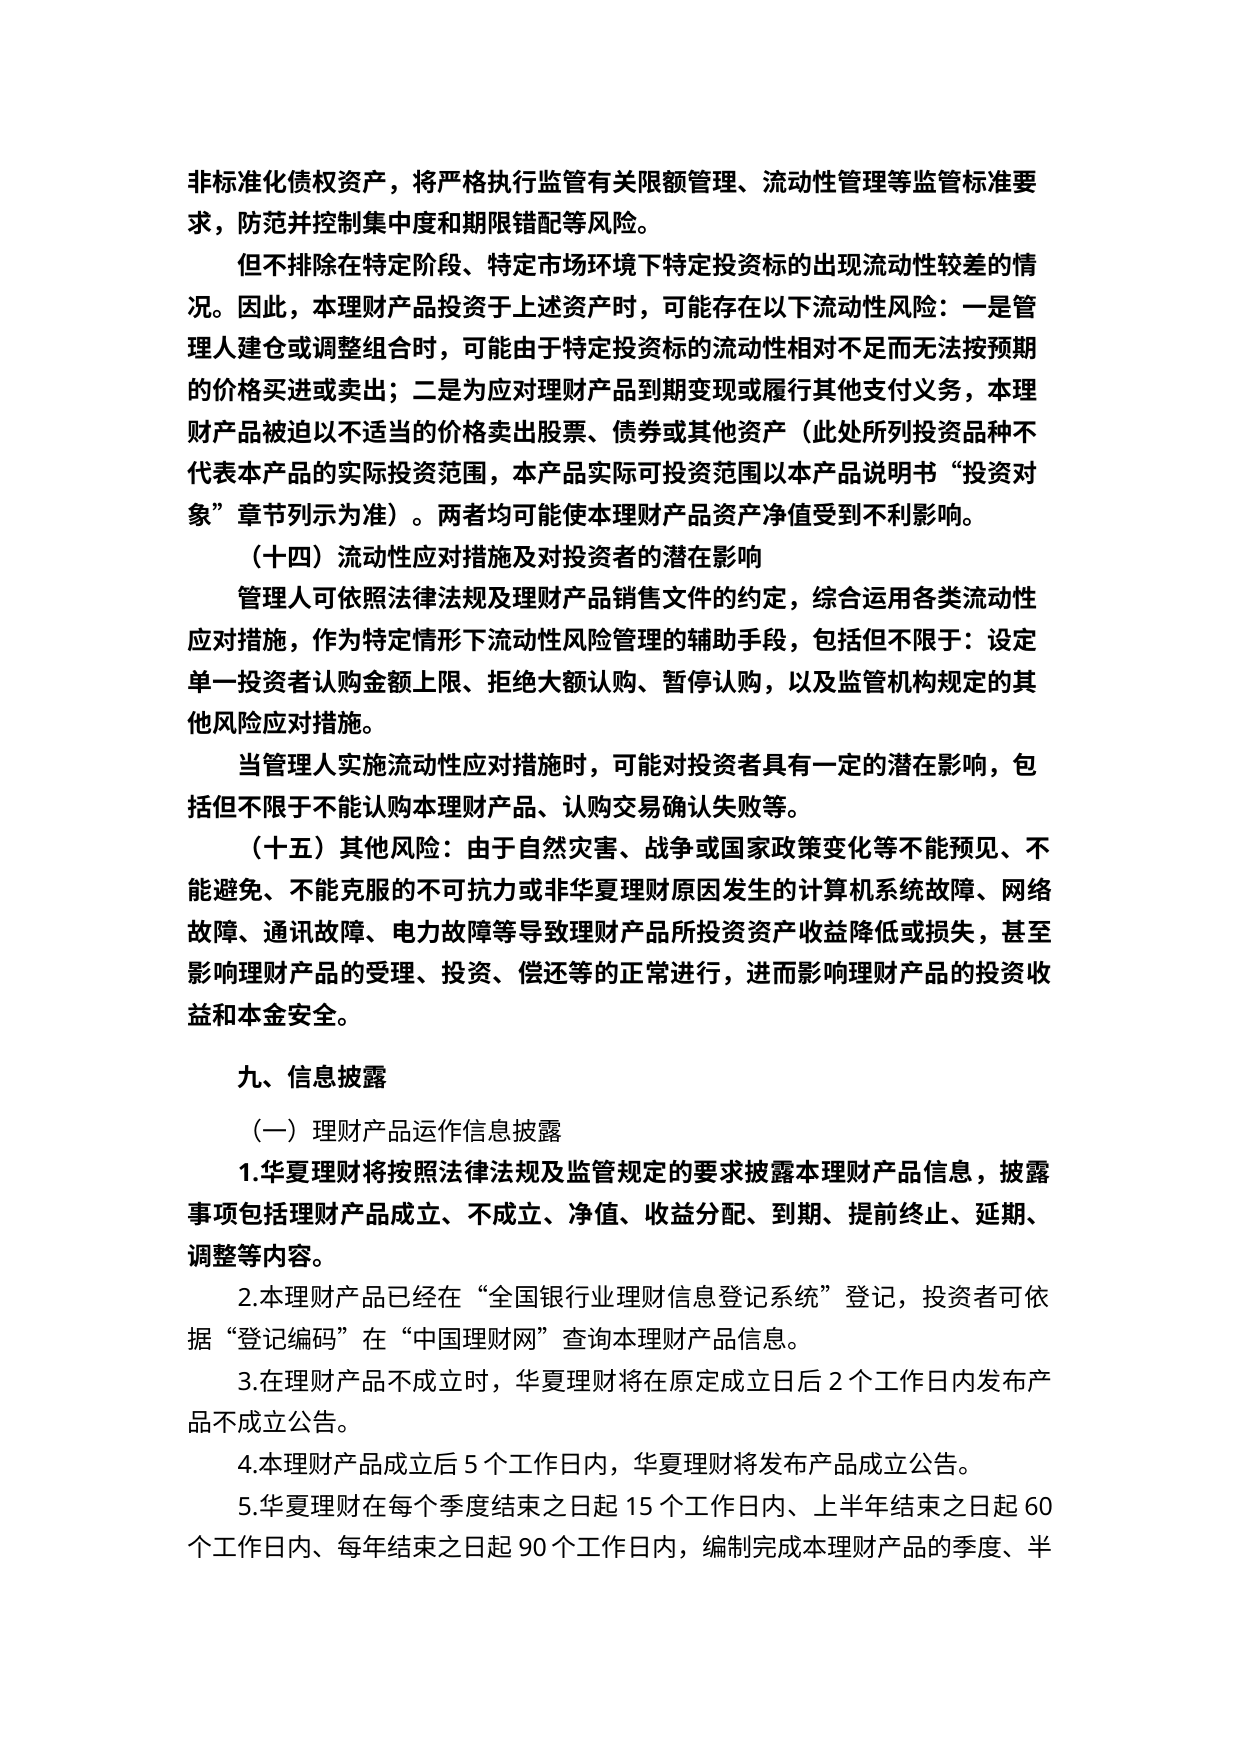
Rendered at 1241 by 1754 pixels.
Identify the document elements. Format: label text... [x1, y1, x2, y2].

text 九、信息披露 [187, 1053, 1053, 1095]
text （十四）流动性应对措施及对投资者的潜在影响 [187, 537, 1053, 573]
text 2.本理财产品已经在“全国银行业理财信息登记系统”登记，投资者可依据“登记编码”在“中国理财网”查询本理财产品信息。 [187, 1278, 1053, 1356]
text 3.在理财产品不成立时，华夏理财将在原定成立日后2个工作日内发布产品不成立公告。 [187, 1361, 1053, 1439]
text （一）理财产品运作信息披露 [187, 1111, 1053, 1147]
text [187, 162, 1053, 240]
text （十五）其他风险：由于自然灾害、战争或国家政策变化等不能预见、不能避免、不能克服的不可抗力或非华夏理财原因发生的计算机系统故障、网络故障、通讯故障、电力故障等导致理财产品所投资资产收益降低或损失，甚至影响理财产品的受理、投资、偿还等的正常进行，进而影响理财产品的投资收益和本金安全。 [187, 829, 1053, 1032]
text 但不排除在特定阶段、特定市场环境下特定投资标的出现流动性较差的情况。因此，本理财产品投资于上述资产时，可能存在以下流动性风险：一是管理人建仓或调整组合时，可能由于特定投资标的流动性相对不足而无法按预期的价格买进或卖出；二是为应对理财产品到期变现或履行其他支付义务，本理财产品被迫以不适当的价格卖出股票、债券或其他资产（此处所列投资品种不代表本产品的实际投资范围，本产品实际可投资范围以本产品说明书“投资对象”章节列示为准）。两者均可能使本理财产品资产净值受到不利影响。 [187, 245, 1053, 532]
text 当管理人实施流动性应对措施时，可能对投资者具有一定的潜在影响，包括但不限于不能认购本理财产品、认购交易确认失败等。 [187, 745, 1053, 823]
text 1.华夏理财将按照法律法规及监管规定的要求披露本理财产品信息，披露事项包括理财产品成立、不成立、净值、收益分配、到期、提前终止、延期、调整等内容。 [187, 1153, 1053, 1272]
text 管理人可依照法律法规及理财产品销售文件的约定，综合运用各类流动性应对措施，作为特定情形下流动性风险管理的辅助手段，包括但不限于：设定单一投资者认购金额上限、拒绝大额认购、暂停认购，以及监管机构规定的其他风险应对措施。 [187, 579, 1053, 740]
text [187, 1486, 1053, 1564]
text 4.本理财产品成立后5个工作日内，华夏理财将发布产品成立公告。 [187, 1444, 1053, 1481]
